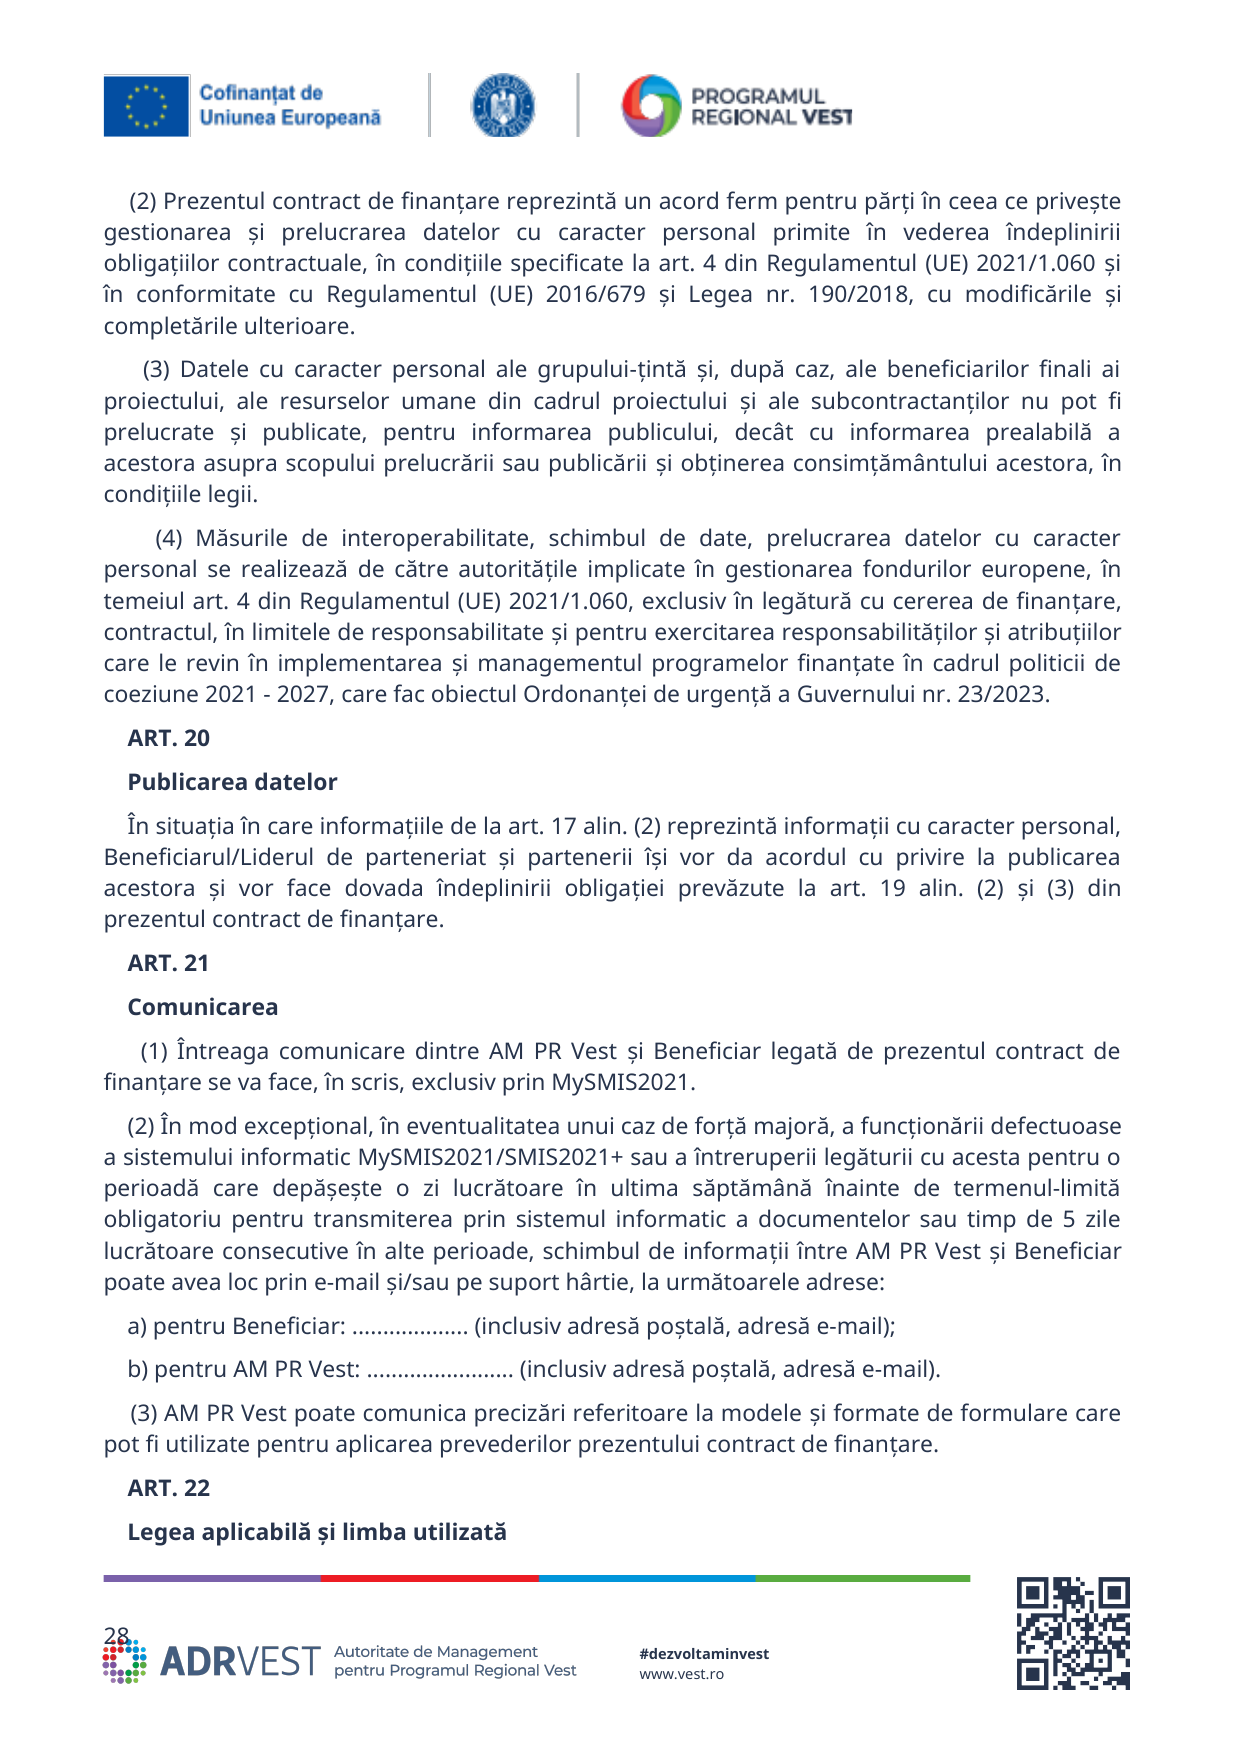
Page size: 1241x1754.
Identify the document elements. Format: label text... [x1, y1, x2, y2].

picture [93, 1636, 582, 1687]
text ART. 20 [103, 722, 1122, 753]
text ART. 22 [103, 1472, 1122, 1503]
text ART. 21 [103, 947, 1122, 978]
text Legea aplicabilă şi limba utilizată [103, 1516, 1122, 1547]
text b) pentru AM PR Vest: ........................ (inclusiv adresă poştală, adresă e-mail). [103, 1353, 1122, 1384]
text (3) Datele cu caracter personal ale grupului-ţintă şi, după caz, ale beneficiarilor finali ai proiectului, ale resurselor umane din cadrul proiectului şi ale subcontractanţilor nu pot fi prelucrate şi publicate, pentru informarea publicului, decât cu informarea prealabilă a acestora asupra scopului prelucrării sau publicării şi obţinerea consimţământului acestora, în condiţiile legii. [103, 353, 1122, 509]
text Publicarea datelor [103, 766, 1122, 797]
text În situaţia în care informaţiile de la art. 17 alin. (2) reprezintă informaţii cu caracter personal, Beneficiarul/Liderul de parteneriat şi partenerii îşi vor da acordul cu privire la publicarea acestora şi vor face dovada îndeplinirii obligaţiei prevăzute la art. 19 alin. (2) şi (3) din prezentul contract de finanţare. [103, 809, 1122, 934]
text (4) Măsurile de interoperabilitate, schimbul de date, prelucrarea datelor cu caracter personal se realizează de către autorităţile implicate în gestionarea fondurilor europene, în temeiul art. 4 din Regulamentul (UE) 2021/1.060, exclusiv în legătură cu cererea de finanţare, contractul, în limitele de responsabilitate şi pentru exercitarea responsabilităţilor şi atribuţiilor care le revin în implementarea şi managementul programelor finanţate în cadrul politicii de coeziune 2021 - 2027, care fac obiectul Ordonanţei de urgenţă a Guvernului nr. 23/2023. [103, 522, 1122, 709]
text (2) Prezentul contract de finanţare reprezintă un acord ferm pentru părţi în ceea ce priveşte gestionarea şi prelucrarea datelor cu caracter personal primite în vederea îndeplinirii obligaţiilor contractuale, în condiţiile specificate la art. 4 din Regulamentul (UE) 2021/1.060 şi în conformitate cu Regulamentul (UE) 2016/679 şi Legea nr. 190/2018, cu modificările şi completările ulterioare. [103, 184, 1122, 341]
text (3) AM PR Vest poate comunica precizări referitoare la modele şi formate de formulare care pot fi utilizate pentru aplicarea prevederilor prezentului contract de finanţare. [103, 1397, 1122, 1459]
text (2) În mod excepţional, în eventualitatea unui caz de forţă majoră, a funcţionării defectuoase a sistemului informatic MySMIS2021/SMIS2021+ sau a întreruperii legăturii cu acesta pentru o perioadă care depăşeşte o zi lucrătoare în ultima săptămână înainte de termenul-limită obligatoriu pentru transmiterea prin sistemul informatic a documentelor sau timp de 5 zile lucrătoare consecutive în alte perioade, schimbul de informaţii între AM PR Vest şi Beneficiar poate avea loc prin e-mail şi/sau pe suport hârtie, la următoarele adrese: [103, 1109, 1122, 1297]
text (1) Întreaga comunicare dintre AM PR Vest şi Beneficiar legată de prezentul contract de finanţare se va face, în scris, exclusiv prin MySMIS2021. [103, 1034, 1122, 1097]
picture [119, 1636, 126, 1643]
text Comunicarea [103, 991, 1122, 1022]
text a) pentru Beneficiar: ................... (inclusiv adresă poştală, adresă e-mail); [103, 1309, 1122, 1341]
picture [1008, 1568, 1139, 1699]
